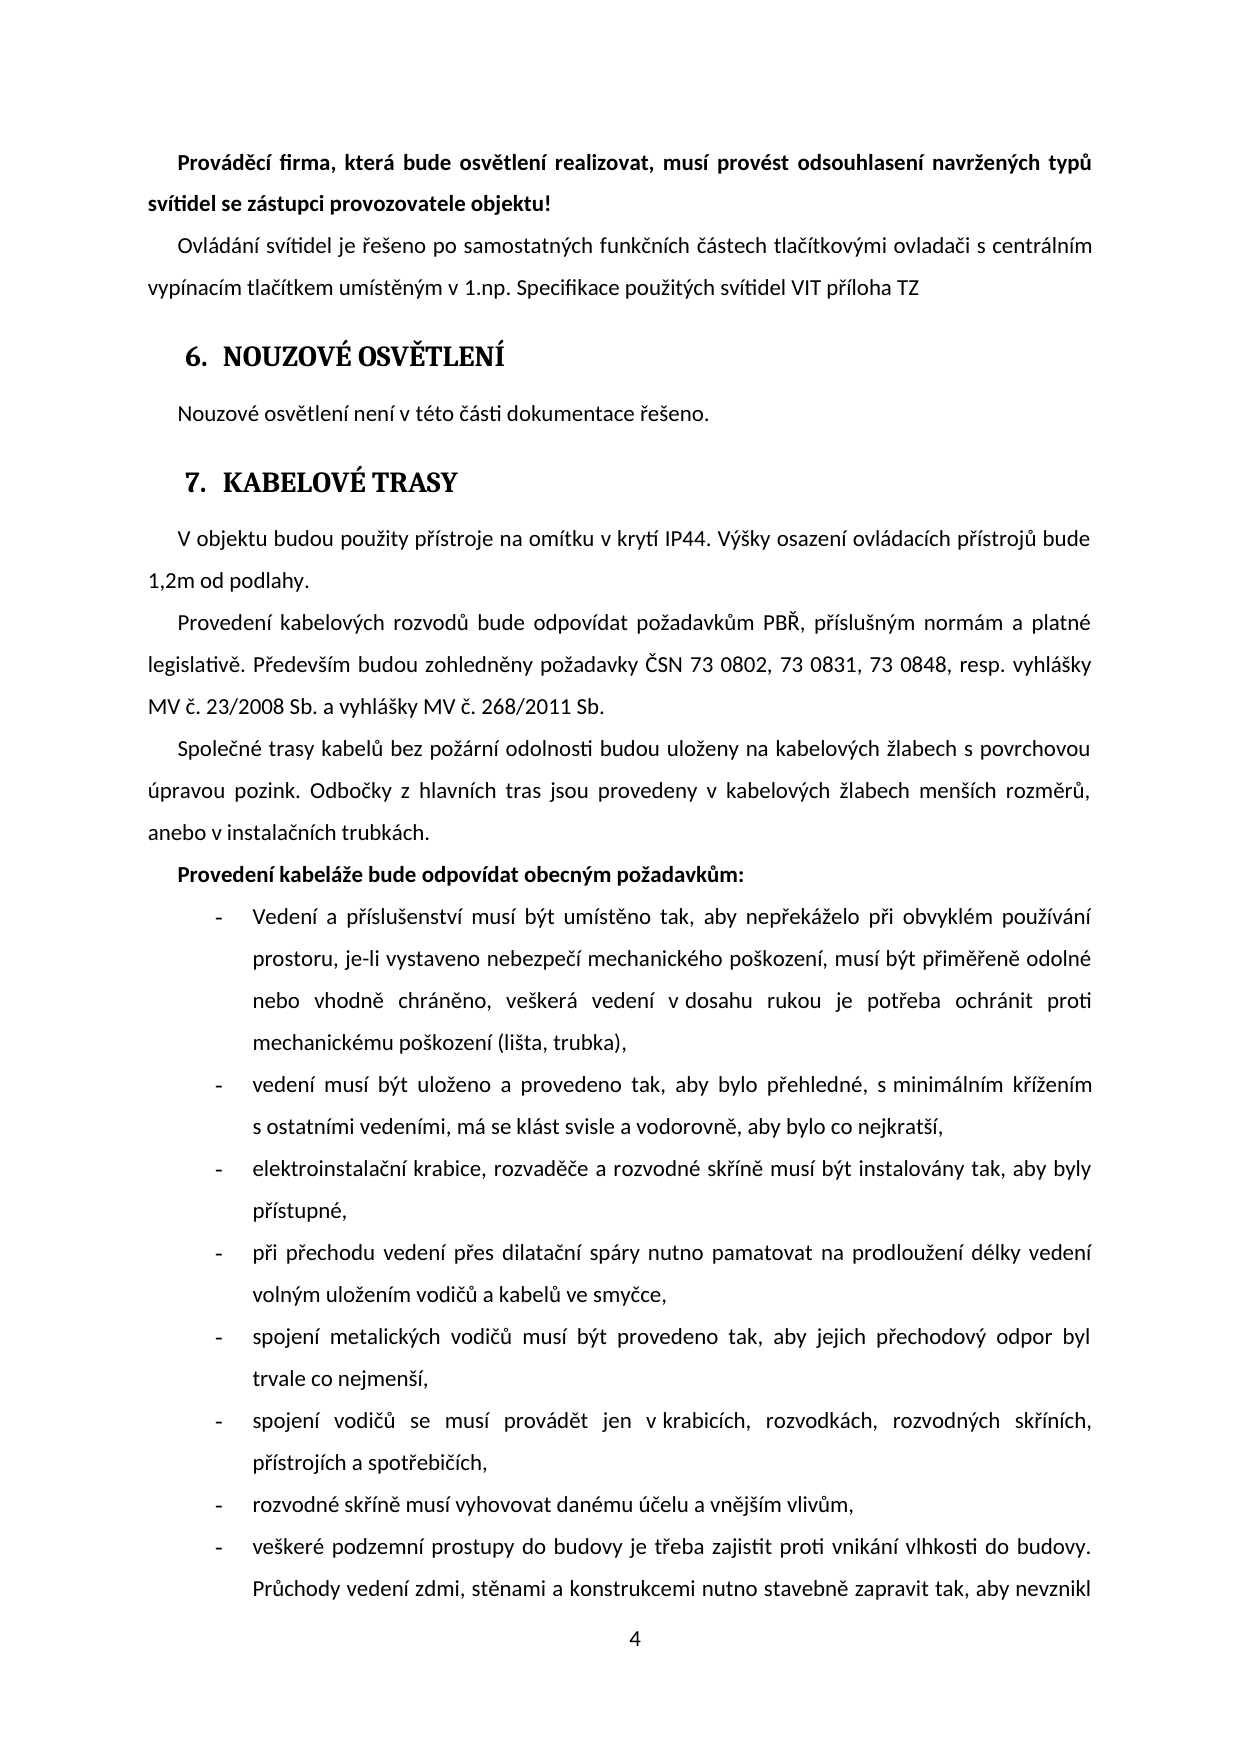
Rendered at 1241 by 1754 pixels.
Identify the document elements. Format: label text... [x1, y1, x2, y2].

list elektroinstalační krabice, rozvaděče a rozvodné skříně musí být instalovány tak, aby byly přístupné, [215, 1154, 1093, 1224]
text Prováděcí firma, která bude osvětlení realizovat, musí provést odsouhlasení navržených typů svítidel se zástupci provozovatele objektu! [148, 148, 1093, 218]
list spojení vodičů se musí provádět jen v krabicích, rozvodkách, rozvodných skříních, přístrojích a spotřebičích, [215, 1406, 1093, 1476]
text V objektu budou použity přístroje na omítku v krytí IP44. Výšky osazení ovládacích přístrojů bude 1,2m od podlahy. [148, 524, 1093, 594]
list Vedení a příslušenství musí být umístěno tak, aby nepřekáželo při obvyklém používání prostoru, je-li vystaveno nebezpečí mechanického poškození, musí být přiměřeně odolné nebo vhodně chráněno, veškerá vedení v dosahu rukou je potřeba ochránit proti mechanickému poškození (lišta, trubka), [215, 902, 1093, 1056]
text Společné trasy kabelů bez požární odolnosti budou uloženy na kabelových žlabech s povrchovou úpravou pozink. Odbočky z hlavních tras jsou provedeny v kabelových žlabech menších rozměrů, anebo v instalačních trubkách. [148, 734, 1093, 846]
subtitle KABELOVÉ TRASY [185, 466, 1093, 499]
text Provedení kabeláže bude odpovídat obecným požadavkům: [148, 860, 1093, 888]
text Nouzové osvětlení není v této části dokumentace řešeno. [148, 399, 1093, 427]
text Ovládání svítidel je řešeno po samostatných funkčních částech tlačítkovými ovladači s centrálním vypínacím tlačítkem umístěným v 1.np. Specifikace použitých svítidel VIT příloha TZ [148, 232, 1093, 302]
list spojení metalických vodičů musí být provedeno tak, aby jejich přechodový odpor byl trvale co nejmenší, [215, 1322, 1093, 1392]
list vedení musí být uloženo a provedeno tak, aby bylo přehledné, s minimálním křížením s ostatními vedeními, má se klást svisle a vodorovně, aby bylo co nejkratší, [215, 1070, 1093, 1140]
text Provedení kabelových rozvodů bude odpovídat požadavkům PBŘ, příslušným normám a platné legislativě. Především budou zohledněny požadavky ČSN 73 0802, 73 0831, 73 0848, resp. vyhlášky MV č. 23/2008 Sb. a vyhlášky MV č. 268/2011 Sb. [148, 608, 1093, 721]
list rozvodné skříně musí vyhovovat danému účelu a vnějším vlivům, [215, 1490, 1093, 1518]
list při přechodu vedení přes dilatační spáry nutno pamatovat na prodloužení délky vedení volným uložením vodičů a kabelů ve smyčce, [215, 1238, 1093, 1308]
subtitle NOUZOVÉ OSVĚTLENÍ [185, 341, 1093, 374]
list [215, 1532, 1093, 1602]
